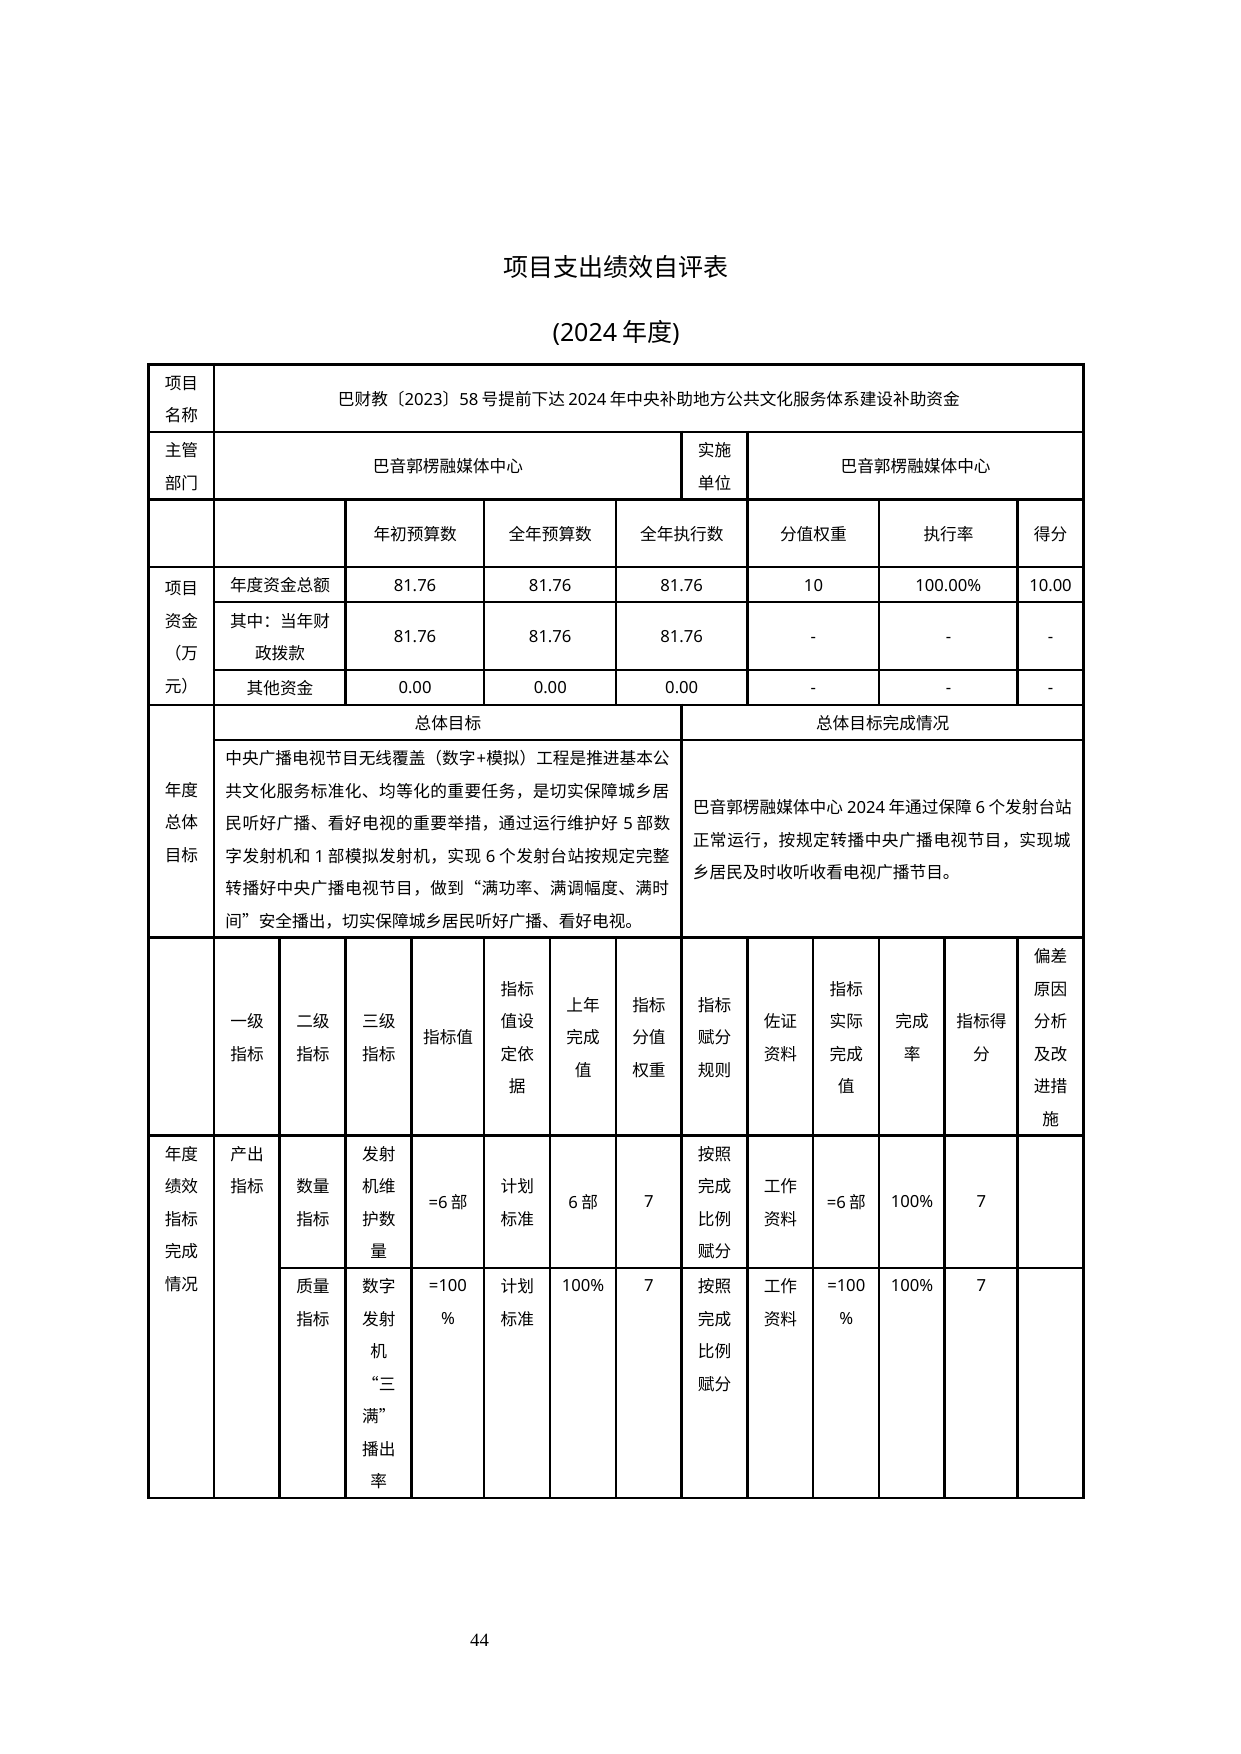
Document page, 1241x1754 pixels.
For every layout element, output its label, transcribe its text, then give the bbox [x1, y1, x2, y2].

table_cell 数字发射机“三满”播出率 [347, 1269, 410, 1497]
table_cell 工作资料 [749, 1137, 812, 1266]
table_cell 全年执行数 [617, 501, 746, 566]
table_cell (2024年度) [148, 298, 1083, 363]
table_cell [150, 501, 213, 566]
table_cell 81.76 [347, 603, 483, 668]
table_cell =100% [814, 1269, 878, 1497]
table_cell - [749, 671, 878, 703]
table_cell 100% [880, 1137, 943, 1266]
table_cell 指标实际完成值 [814, 939, 878, 1134]
table_cell - [749, 603, 878, 668]
table_cell 7 [946, 1269, 1016, 1497]
table_cell 年度绩效指标完成情况 [150, 1137, 213, 1497]
table_cell - [880, 671, 1016, 703]
table_cell 指标值 [413, 939, 483, 1134]
table_cell 7 [617, 1269, 680, 1497]
table_cell 0.00 [347, 671, 483, 703]
table_cell 81.76 [617, 603, 746, 668]
table_cell - [880, 603, 1016, 668]
table_cell 10 [749, 568, 878, 601]
table_cell [215, 501, 344, 566]
table_cell 0.00 [485, 671, 615, 703]
table_cell =6部 [814, 1137, 878, 1266]
table_cell 7 [617, 1137, 680, 1266]
table_cell 质量指标 [281, 1269, 344, 1497]
table_cell 分值权重 [749, 501, 878, 566]
table_cell 10.00 [1019, 568, 1082, 601]
table_cell 主管部门 [150, 433, 213, 498]
table_cell 工作资料 [749, 1269, 812, 1497]
table_cell 巴音郭楞融媒体中心 [749, 433, 1082, 498]
table_cell 81.76 [347, 568, 483, 601]
table_cell - [1019, 603, 1082, 668]
table_cell 实施单位 [683, 433, 746, 498]
table_header 项目支出绩效自评表 [148, 233, 1083, 298]
table_cell 按照完成比例赋分 [683, 1137, 746, 1266]
table_cell 完成率 [880, 939, 943, 1134]
table_cell 巴音郭楞融媒体中心 [215, 433, 680, 498]
table_cell 发射机维护数量 [347, 1137, 410, 1266]
table_cell 总体目标完成情况 [683, 706, 1082, 739]
table_cell 执行率 [880, 501, 1016, 566]
table_cell =100% [413, 1269, 483, 1497]
table_cell 年度总体目标 [150, 706, 213, 936]
table_cell 100.00% [880, 568, 1016, 601]
table_cell [150, 939, 213, 1134]
table_cell 7 [946, 1137, 1016, 1266]
table_cell 指标赋分规则 [683, 939, 746, 1134]
table_cell 81.76 [485, 568, 615, 601]
table_cell 计划标准 [485, 1269, 549, 1497]
table_cell 数量指标 [281, 1137, 344, 1266]
table_cell 100% [880, 1269, 943, 1497]
table_cell 得分 [1019, 501, 1082, 566]
table_cell 中央广播电视节目无线覆盖（数字+模拟）工程是推进基本公共文化服务标准化、均等化的重要任务，是切实保障城乡居民听好广播、看好电视的重要举措，通过运行维护好5部数字发射机和1部模拟发射机，实现6个发射台站按规定完整转播好中央广播电视节目，做到“满功率、满调幅度、满时间”安全播出，切实保障城乡居民听好广播、看好电视。 [215, 741, 680, 936]
table_cell 一级指标 [215, 939, 278, 1134]
table_cell 0.00 [617, 671, 746, 703]
table_cell 偏差原因分析及改进措施 [1019, 939, 1082, 1134]
table_cell =6部 [413, 1137, 483, 1266]
table_cell 100% [551, 1269, 615, 1497]
table_cell 6部 [551, 1137, 615, 1266]
table_cell 指标得分 [946, 939, 1016, 1134]
table_cell 81.76 [485, 603, 615, 668]
table_cell 81.76 [617, 568, 746, 601]
table_cell 项目名称 [150, 366, 213, 431]
table_cell 其中：当年财政拨款 [215, 603, 344, 668]
table_cell [1019, 1137, 1082, 1266]
table_cell 指标分值权重 [617, 939, 680, 1134]
table_cell 二级指标 [281, 939, 344, 1134]
table_cell 产出指标 [215, 1137, 278, 1497]
table_cell 上年完成值 [551, 939, 615, 1134]
table_cell 全年预算数 [485, 501, 615, 566]
table_cell 巴音郭楞融媒体中心2024年通过保障6个发射台站正常运行，按规定转播中央广播电视节目，实现城乡居民及时收听收看电视广播节目。 [683, 741, 1082, 936]
table_cell 年度资金总额 [215, 568, 344, 601]
table_cell 年初预算数 [347, 501, 483, 566]
table_cell - [1019, 671, 1082, 703]
table_cell 三级指标 [347, 939, 410, 1134]
table_cell 项目资金 （万元） [150, 568, 213, 703]
table_cell 其他资金 [215, 671, 344, 703]
table_cell [1019, 1269, 1082, 1497]
table_cell 佐证资料 [749, 939, 812, 1134]
table_cell 指标值设定依据 [485, 939, 549, 1134]
table_cell 计划标准 [485, 1137, 549, 1266]
table_cell 总体目标 [215, 706, 680, 739]
table_cell 按照完成比例赋分 [683, 1269, 746, 1497]
table_cell 巴财教〔2023〕58号提前下达2024年中央补助地方公共文化服务体系建设补助资金 [215, 366, 1082, 431]
